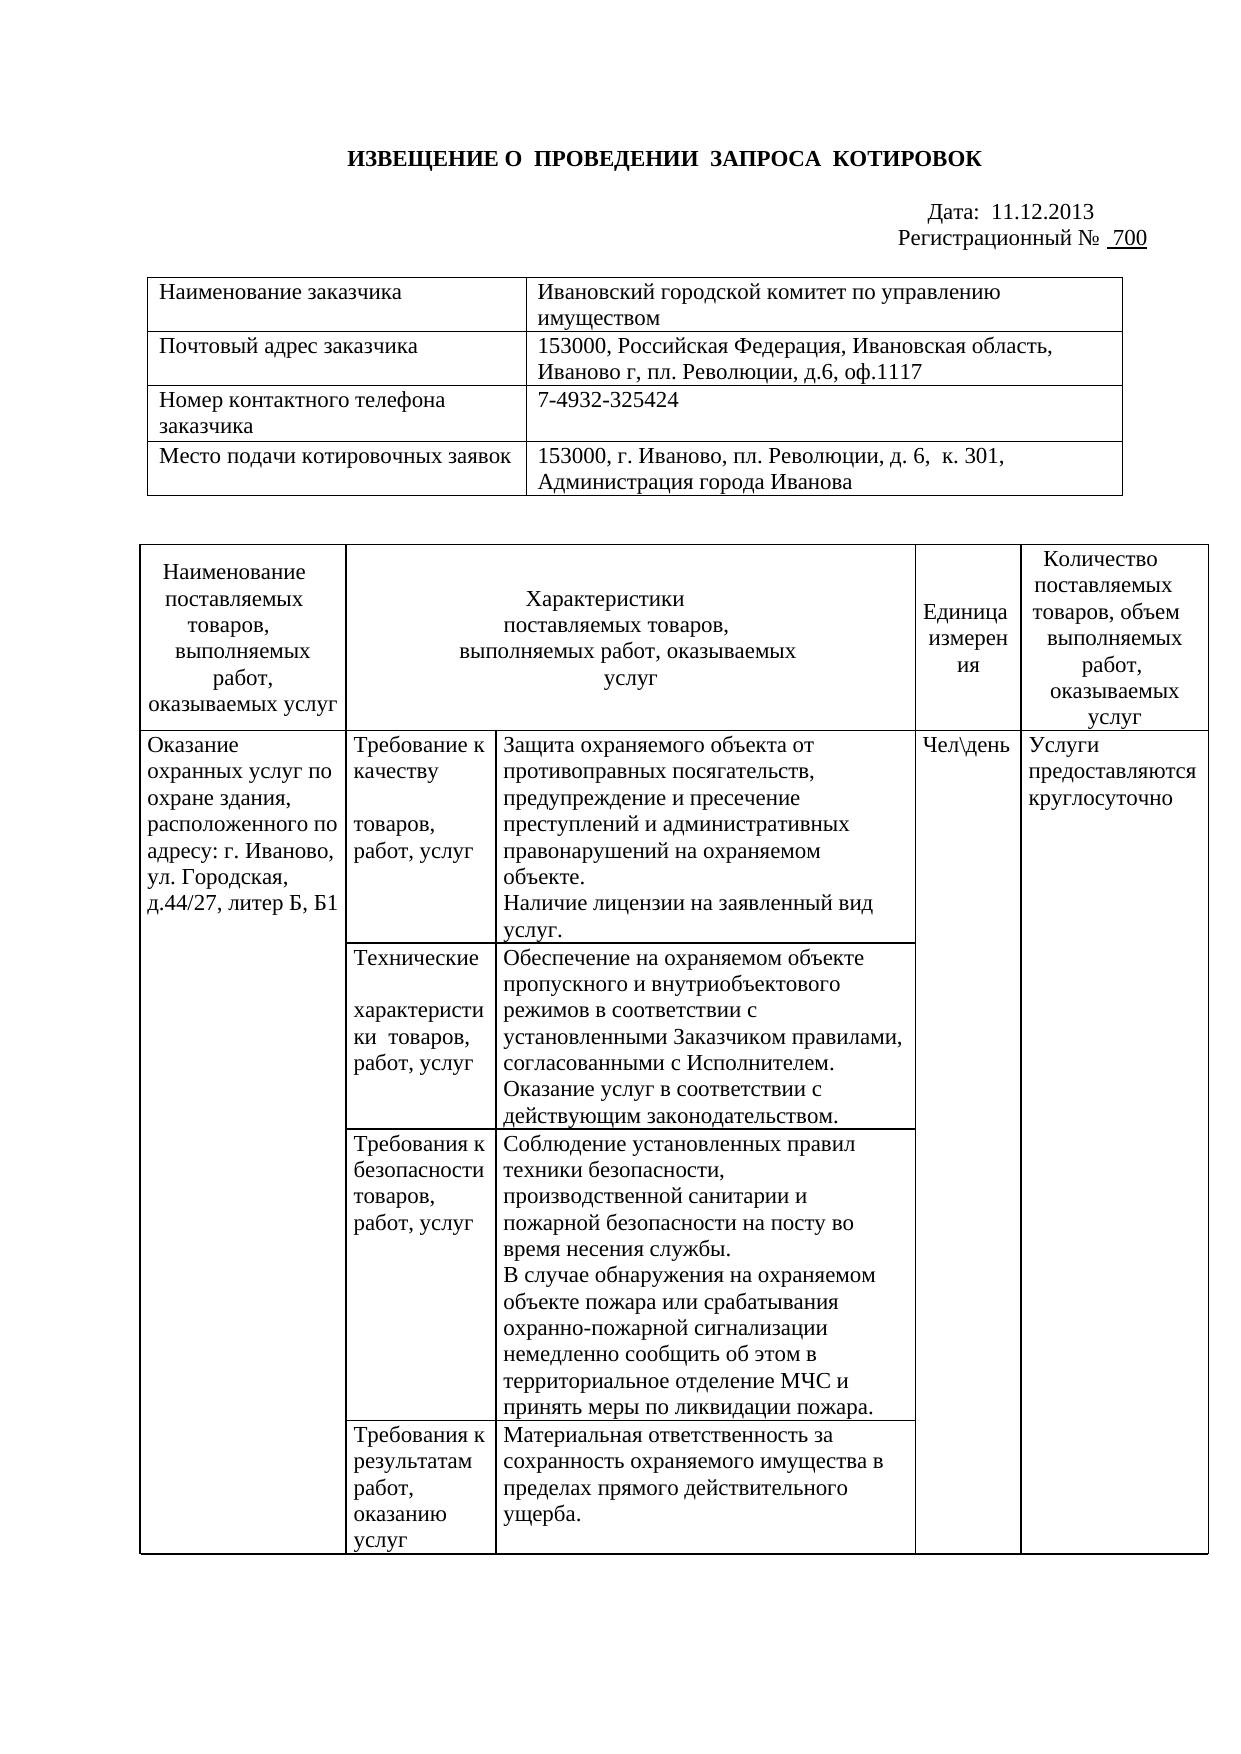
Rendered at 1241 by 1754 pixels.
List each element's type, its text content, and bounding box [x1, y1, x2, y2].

table_cell 153000, г. Иваново, пл. Революции, д. 6, к. 301, Администрация города Иванова [527, 442, 1122, 494]
table_cell 153000, Российская Федерация, Ивановская область, Иваново г, пл. Революции, д.6, оф.1117 [527, 332, 1122, 384]
table_cell Обеспечение на охраняемом объекте пропускного и внутриобъектового режимов в соответствии с установленными Заказчиком правилами, согласованными с Исполнителем. Оказание услуг в соответствии с действующим законодательством. [497, 944, 915, 1128]
table_header Единица измерения [916, 545, 1020, 730]
text Извещение о проведении запроса котировок [177, 145, 1152, 172]
table_cell Почтовый адрес заказчика [148, 332, 526, 384]
text Дата: 11.12.2013 [398, 198, 1152, 224]
table_header Количество поставляемых товаров, объем выполняемых работ, оказываемых услуг [1022, 545, 1208, 730]
text Регистрационный № 700 [177, 224, 1152, 251]
table_cell Соблюдение установленных правил техники безопасности, производственной санитарии и пожарной безопасности на посту во время несения службы. В случае обнаружения на охраняемом объекте пожара или срабатывания охранно-пожарной сигнализации немедленно сообщить об этом в территориальное отделение МЧС и принять меры по ликвидации пожара. [497, 1130, 915, 1419]
table_cell 7-4932-325424 [527, 386, 1122, 441]
table_header Ивановский городской комитет по управлению имуществом [527, 278, 1122, 331]
table_cell Услуги предоставляются круглосуточно [1022, 731, 1208, 1553]
table_cell Требование к качеству товаров, работ, услуг [347, 731, 495, 942]
table_header Наименование поставляемых товаров, выполняемых работ, оказываемых услуг [141, 545, 345, 730]
table_cell Чел\день [916, 731, 1020, 1553]
table_cell Требования к безопасности товаров, работ, услуг [347, 1130, 495, 1419]
table_cell Технические характеристики товаров, работ, услуг [347, 944, 495, 1128]
table_cell Место подачи котировочных заявок [148, 442, 526, 494]
table_cell Материальная ответственность за сохранность охраняемого имущества в пределах прямого действительного ущерба. [497, 1421, 915, 1553]
table_cell Защита охраняемого объекта от противоправных посягательств, предупреждение и пресечение преступлений и административных правонарушений на охраняемом объекте. Наличие лицензии на заявленный вид услуг. [497, 731, 915, 942]
table_cell Оказание охранных услуг по охране здания, расположенного по адресу: г. Иваново, ул. Городская, д.44/27, литер Б, Б1 [141, 731, 345, 1553]
table_header Характеристики поставляемых товаров, выполняемых работ, оказываемых услуг [347, 545, 915, 730]
table_cell Требования к результатам работ, оказанию услуг [347, 1421, 495, 1553]
table_header Наименование заказчика [148, 278, 526, 331]
table_cell Номер контактного телефона заказчика [148, 386, 526, 441]
